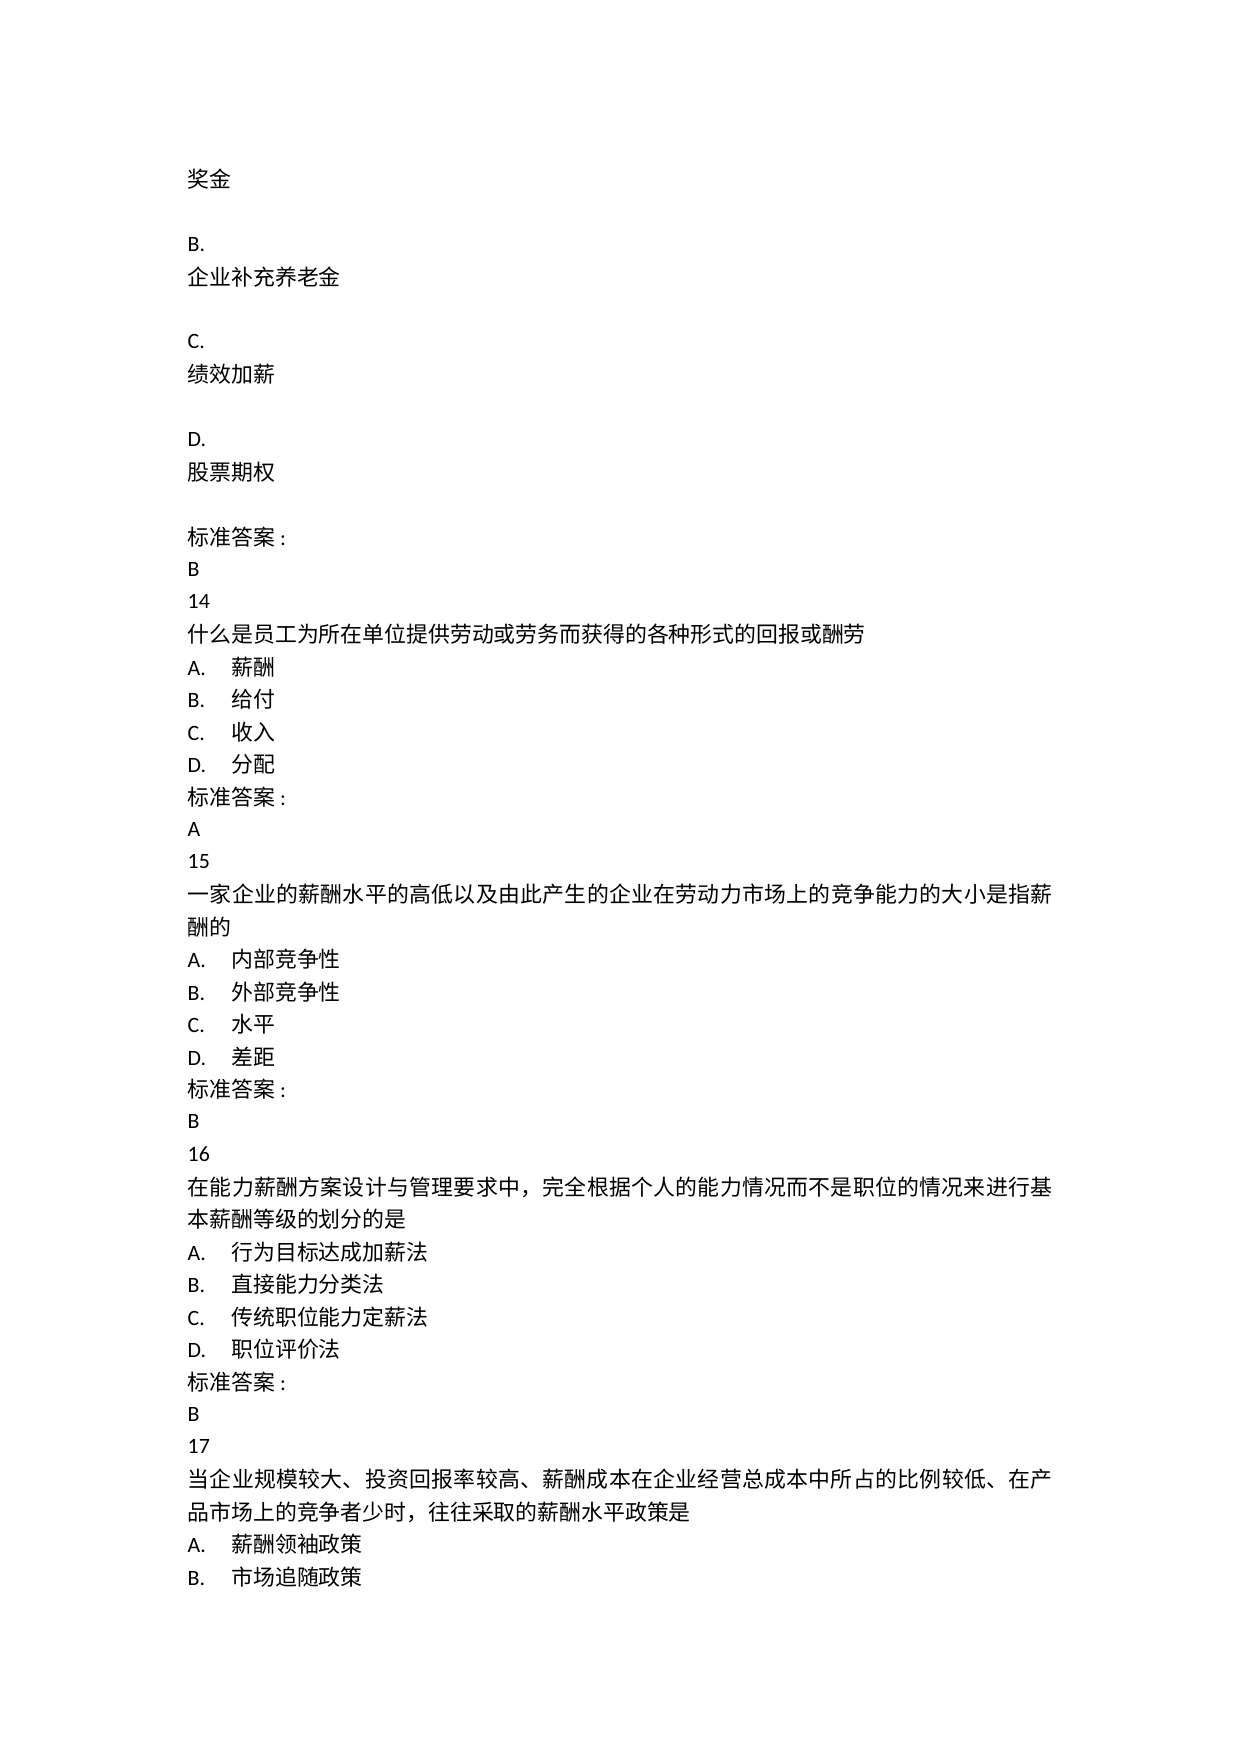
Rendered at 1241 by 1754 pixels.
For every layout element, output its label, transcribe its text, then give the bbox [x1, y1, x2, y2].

text 标准答案 : [187, 1072, 1053, 1104]
text C. 传统职位能力定薪法 [187, 1299, 1053, 1332]
text 15 [187, 844, 1053, 877]
text 在能力薪酬方案设计与管理要求中，完全根据个人的能力情况而不是职位的情况来进行基本薪酬等级的划分的是 [187, 1169, 1053, 1234]
text C. [187, 324, 1053, 357]
text 标准答案 : [187, 1364, 1053, 1397]
text 标准答案 : [187, 779, 1053, 812]
text 17 [187, 1429, 1053, 1462]
text 标准答案 : [187, 519, 1053, 552]
text D. 职位评价法 [187, 1332, 1053, 1364]
text D. [187, 422, 1053, 454]
text 14 [187, 584, 1053, 617]
text 企业补充养老金 [187, 259, 1053, 292]
text B. [187, 227, 1053, 259]
text 什么是员工为所在单位提供劳动或劳务而获得的各种形式的回报或酬劳 [187, 617, 1053, 649]
text B [187, 552, 1053, 584]
text 一家企业的薪酬水平的高低以及由此产生的企业在劳动力市场上的竞争能力的大小是指薪酬的 [187, 877, 1053, 942]
text B. 直接能力分类法 [187, 1267, 1053, 1299]
text B [187, 1104, 1053, 1137]
text 股票期权 [187, 454, 1053, 487]
text 16 [187, 1137, 1053, 1169]
text B. 外部竞争性 [187, 974, 1053, 1007]
text 绩效加薪 [187, 357, 1053, 389]
text 奖金 [187, 162, 1053, 194]
text A [187, 812, 1053, 844]
text A. 行为目标达成加薪法 [187, 1234, 1053, 1267]
text D. 分配 [187, 747, 1053, 779]
text B. 给付 [187, 682, 1053, 714]
text A. 薪酬 [187, 649, 1053, 682]
text C. 收入 [187, 714, 1053, 747]
text 当企业规模较大、投资回报率较高、薪酬成本在企业经营总成本中所占的比例较低、在产品市场上的竞争者少时，往往采取的薪酬水平政策是 [187, 1462, 1053, 1527]
text B. 市场追随政策 [187, 1559, 1053, 1592]
text A. 薪酬领袖政策 [187, 1527, 1053, 1559]
text A. 内部竞争性 [187, 942, 1053, 974]
text C. 水平 [187, 1007, 1053, 1039]
text B [187, 1397, 1053, 1429]
text D. 差距 [187, 1039, 1053, 1072]
